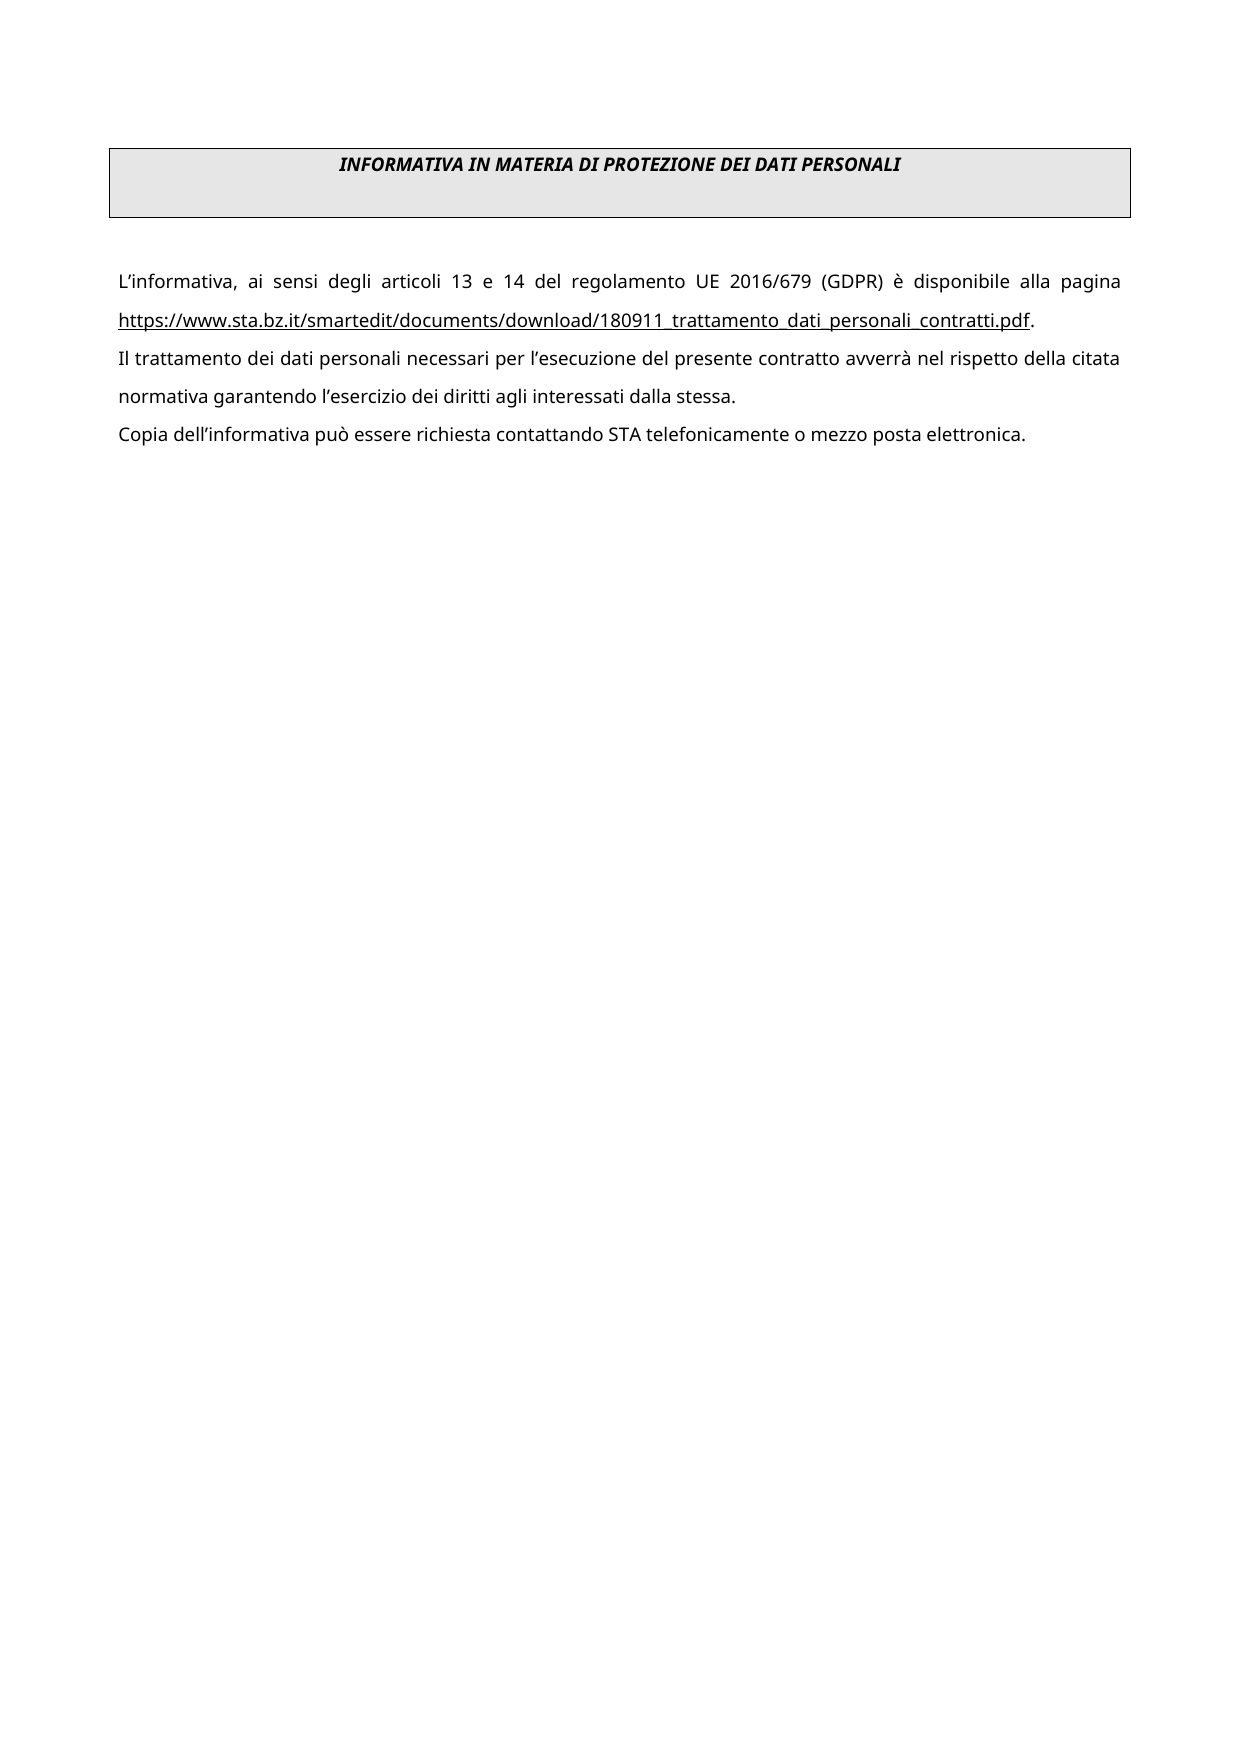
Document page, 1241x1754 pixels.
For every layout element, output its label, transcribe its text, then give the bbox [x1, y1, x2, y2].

text L’informativa, ai sensi degli articoli 13 e 14 del regolamento UE 2016/679 (GDPR) è disponibile alla pagina https://www.sta.bz.it/smartedit/documents/download/180911_trattamento_dati_personali_contratti.pdf. [118, 269, 1122, 332]
text INFORMATIVA IN MATERIA DI PROTEZIONE DEI DATI PERSONALI [110, 149, 1130, 176]
text Copia dell’informativa può essere richiesta contattando STA telefonicamente o mezzo posta elettronica. [118, 422, 1122, 447]
text Il trattamento dei dati personali necessari per l’esecuzione del presente contratto avverrà nel rispetto della citata normativa garantendo l’esercizio dei diritti agli interessati dalla stessa. [118, 345, 1122, 409]
